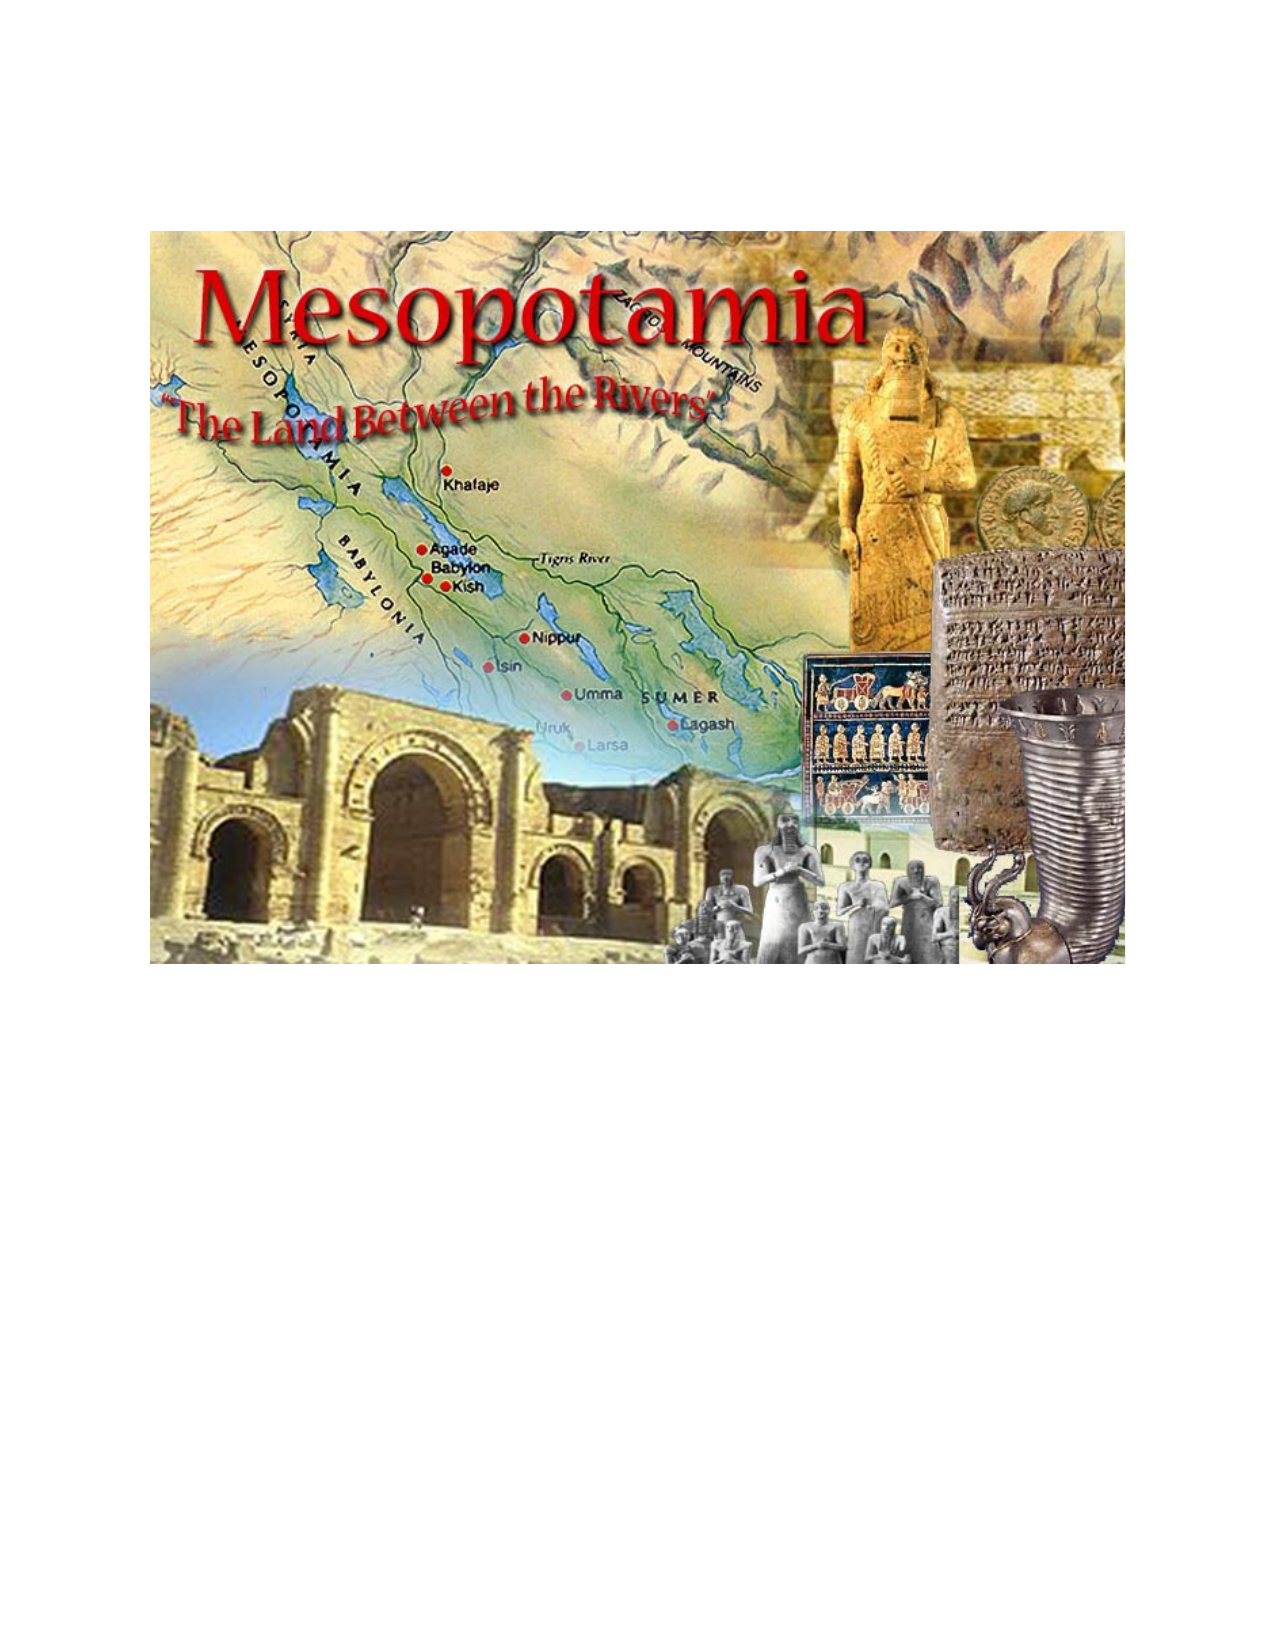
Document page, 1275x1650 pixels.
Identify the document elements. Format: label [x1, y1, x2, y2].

picture [150, 231, 1125, 964]
